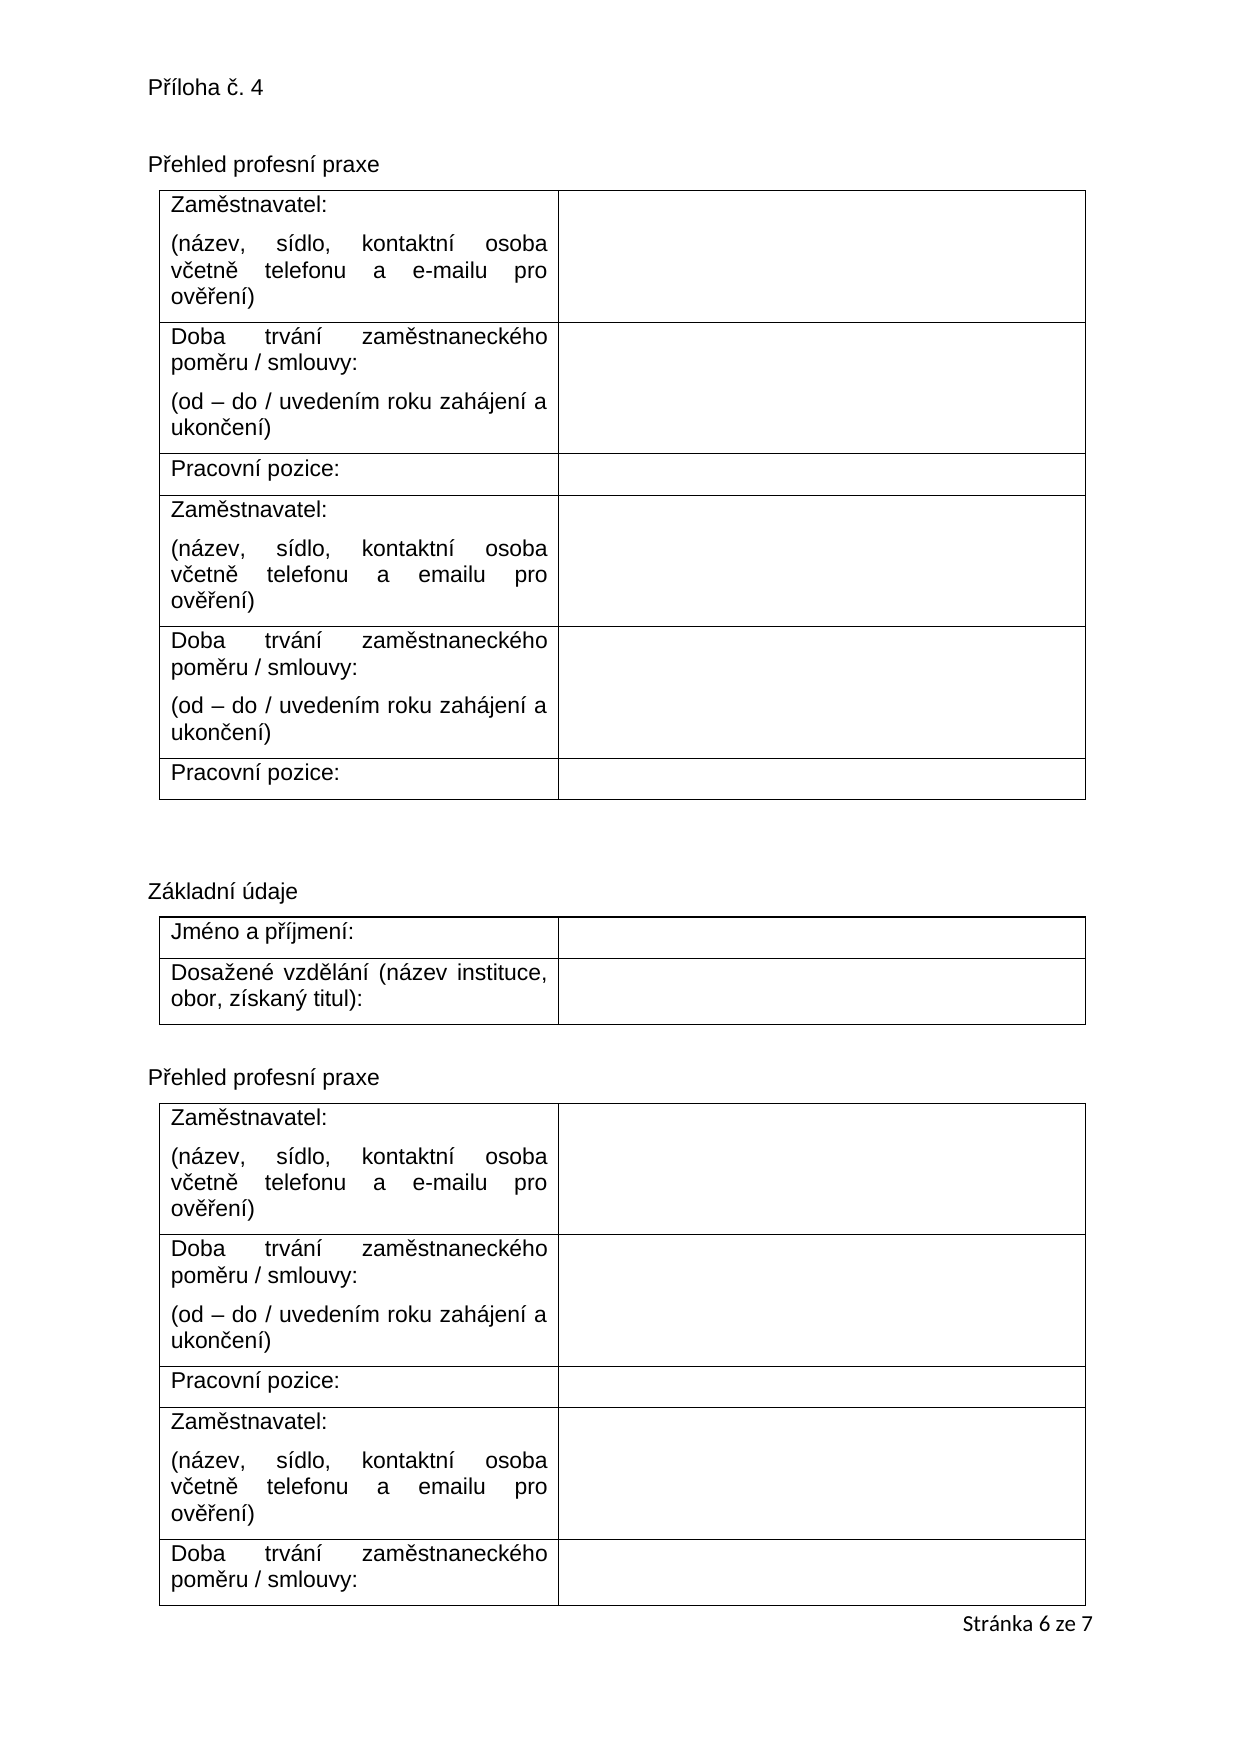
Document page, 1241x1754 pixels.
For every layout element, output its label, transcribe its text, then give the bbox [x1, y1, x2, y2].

table_header Zaměstnavatel: (název, sídlo, kontaktní osoba včetně telefonu a e-mailu pro ověření) [160, 1104, 558, 1234]
table_cell Doba trvání zaměstnaneckého poměru / smlouvy: (od – do / uvedením roku zahájení a ukončení) [160, 1235, 558, 1366]
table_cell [160, 323, 558, 453]
table_header [559, 918, 1085, 958]
text Základní údaje [148, 878, 1093, 904]
table_cell Pracovní pozice: [160, 759, 558, 799]
table_header Jméno a příjmení: [160, 918, 558, 958]
table_cell [559, 454, 1085, 494]
table_cell Doba trvání zaměstnaneckého poměru / smlouvy: (od – do / uvedením roku zahájení a ukončení) [160, 627, 558, 757]
table_cell [559, 627, 1085, 757]
table_cell [559, 323, 1085, 453]
table_cell Zaměstnavatel: (název, sídlo, kontaktní osoba včetně telefonu a emailu pro ověření) [160, 496, 558, 626]
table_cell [160, 1540, 558, 1605]
table_header Zaměstnavatel: (název, sídlo, kontaktní osoba včetně telefonu a e-mailu pro ověření) [160, 191, 558, 322]
text Přehled profesní praxe [148, 151, 1093, 178]
table_cell [559, 1408, 1085, 1538]
table_cell [559, 1235, 1085, 1366]
table_cell Zaměstnavatel: (název, sídlo, kontaktní osoba včetně telefonu a emailu pro ověření) [160, 1408, 558, 1538]
table_header [559, 191, 1085, 322]
table_cell Pracovní pozice: [160, 454, 558, 494]
table_cell [559, 959, 1085, 1024]
table_cell Dosažené vzdělání (název instituce, obor, získaný titul): [160, 959, 558, 1024]
table_cell [559, 1367, 1085, 1407]
table_cell [559, 1540, 1085, 1605]
table_cell [559, 496, 1085, 626]
text Přehled profesní praxe [148, 1064, 1093, 1090]
table_header [559, 1104, 1085, 1234]
table_cell [559, 759, 1085, 799]
table_cell Pracovní pozice: [160, 1367, 558, 1407]
